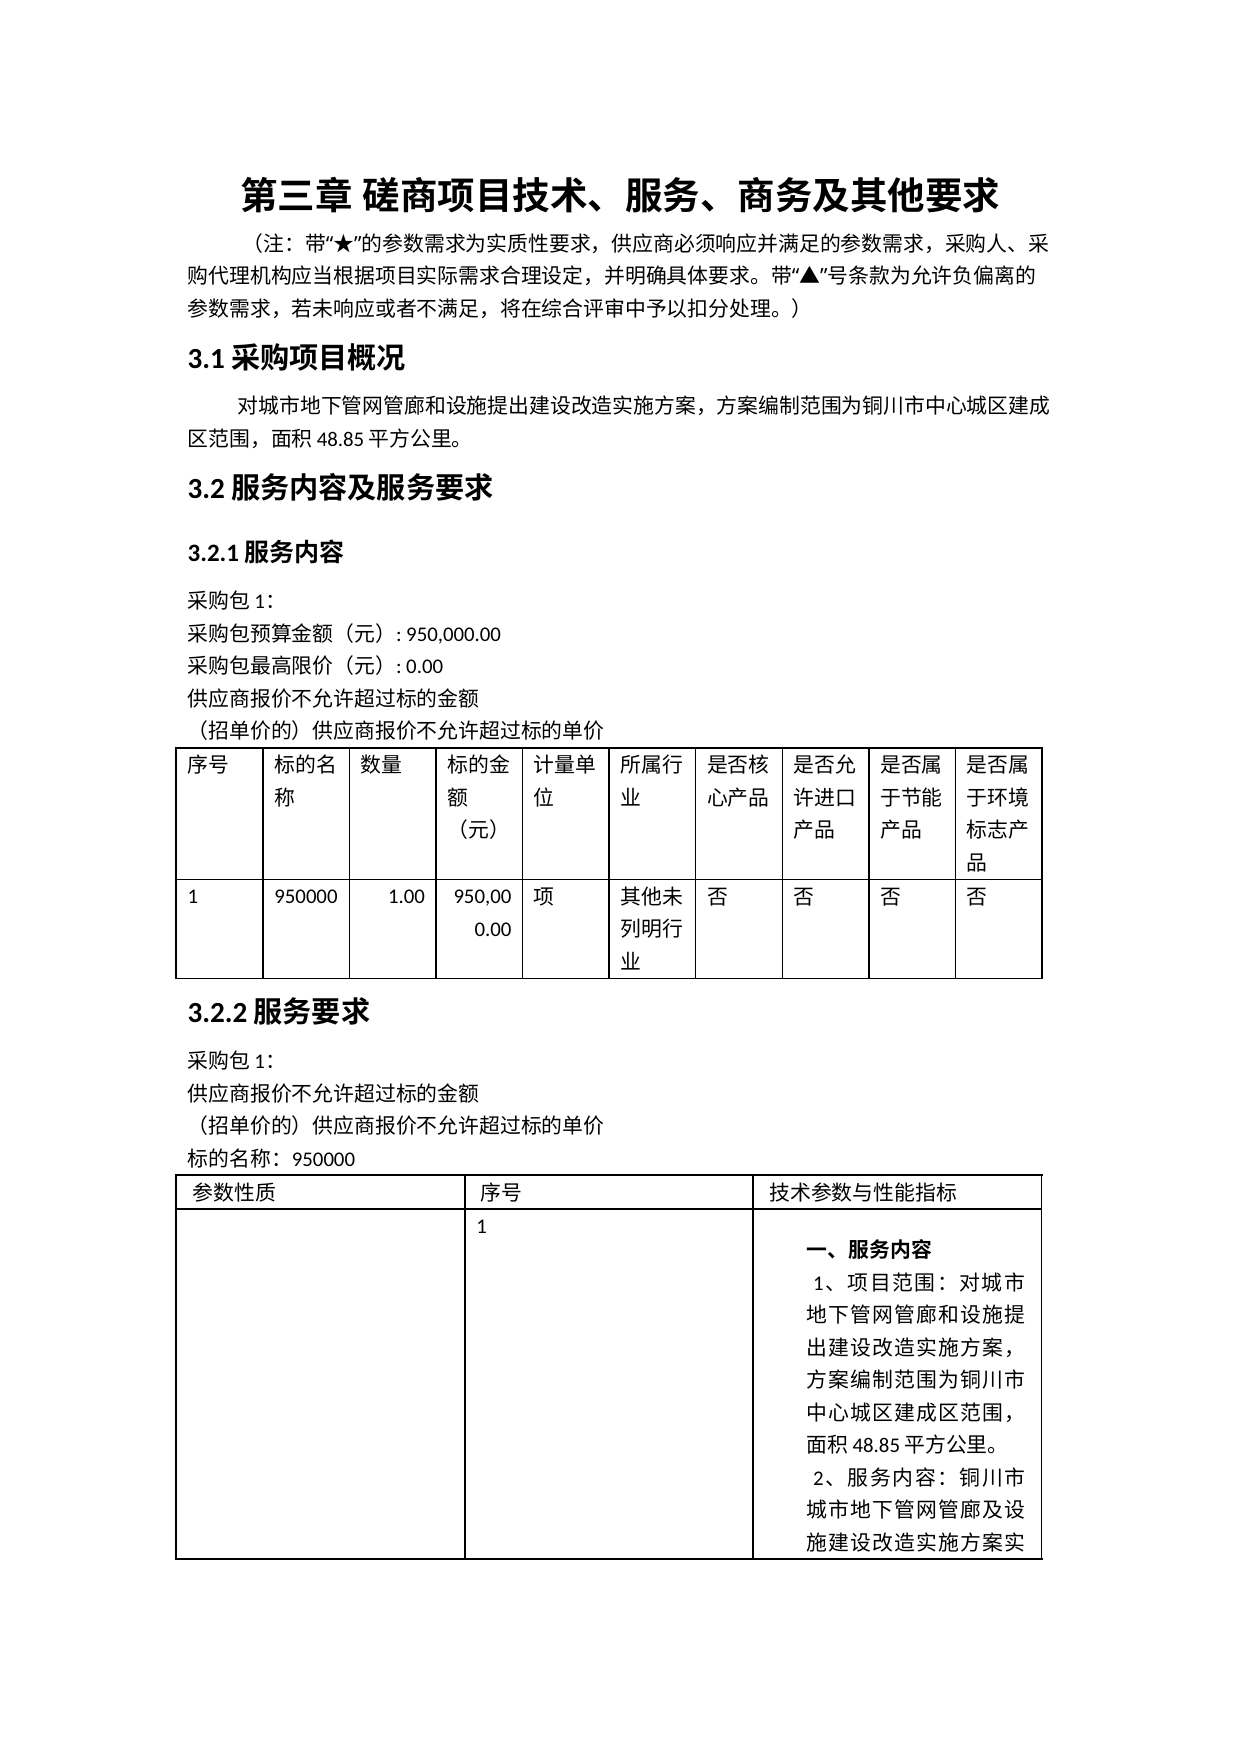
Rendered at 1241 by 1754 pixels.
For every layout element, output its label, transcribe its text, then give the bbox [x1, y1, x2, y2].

table_cell 项 [523, 880, 608, 978]
table_cell 1 [466, 1210, 752, 1558]
table_header 数量 [350, 749, 435, 878]
table_cell 1.00 [350, 880, 435, 978]
table_header 标的金额 （元） [437, 749, 522, 878]
table_header 标的名称 [264, 749, 349, 878]
table_cell 其他未列明行业 [610, 880, 695, 978]
text 3.1采购项目概况 [187, 324, 1053, 389]
table_cell 否 [870, 880, 955, 978]
table_cell 否 [956, 880, 1041, 978]
text 3.2.1服务内容 [187, 519, 1053, 584]
table_header 是否核心产品 [696, 749, 782, 878]
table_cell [754, 1210, 1041, 1558]
text 第三章 磋商项目技术、服务、商务及其他要求 [187, 162, 1053, 227]
table_header 所属行业 [610, 749, 695, 878]
table_header 参数性质 [177, 1176, 464, 1208]
table_header 序号 [466, 1176, 752, 1208]
table_header 是否属于环境标志产品 [956, 749, 1041, 878]
text 供应商报价不允许超过标的金额 [187, 1077, 1053, 1109]
text （招单价的）供应商报价不允许超过标的单价 [187, 1109, 1053, 1142]
table_header 是否允许进口产品 [783, 749, 868, 878]
table_header 是否属于节能产品 [870, 749, 955, 878]
table_cell [177, 1210, 464, 1558]
text 采购包1： [187, 1044, 1053, 1077]
text 采购包最高限价（元）: 0.00 [187, 649, 1053, 682]
text 3.2服务内容及服务要求 [187, 454, 1053, 519]
table_cell 否 [783, 880, 868, 978]
table_cell 1 [177, 880, 262, 978]
text 采购包1： [187, 584, 1053, 617]
text 3.2.2服务要求 [187, 979, 1053, 1044]
table_cell 950000 [264, 880, 349, 978]
table_header 计量单位 [523, 749, 608, 878]
text （招单价的）供应商报价不允许超过标的单价 [187, 714, 1053, 747]
table_cell 否 [696, 880, 782, 978]
text 标的名称：950000 [187, 1142, 1053, 1174]
text 对城市地下管网管廊和设施提出建设改造实施方案，方案编制范围为铜川市中心城区建成区范围，面积48.85平方公里。 [187, 389, 1053, 454]
text 供应商报价不允许超过标的金额 [187, 682, 1053, 714]
table_header 序号 [177, 749, 262, 878]
text （注：带“★”的参数需求为实质性要求，供应商必须响应并满足的参数需求，采购人、采购代理机构应当根据项目实际需求合理设定，并明确具体要求。带“▲”号条款为允许负偏离的参数需求，若未响应或者不满足，将在综合评审中予以扣分处理。） [187, 227, 1053, 324]
text 采购包预算金额（元）: 950,000.00 [187, 617, 1053, 649]
table_header 技术参数与性能指标 [754, 1176, 1041, 1208]
table_cell 950,000.00 [437, 880, 522, 978]
